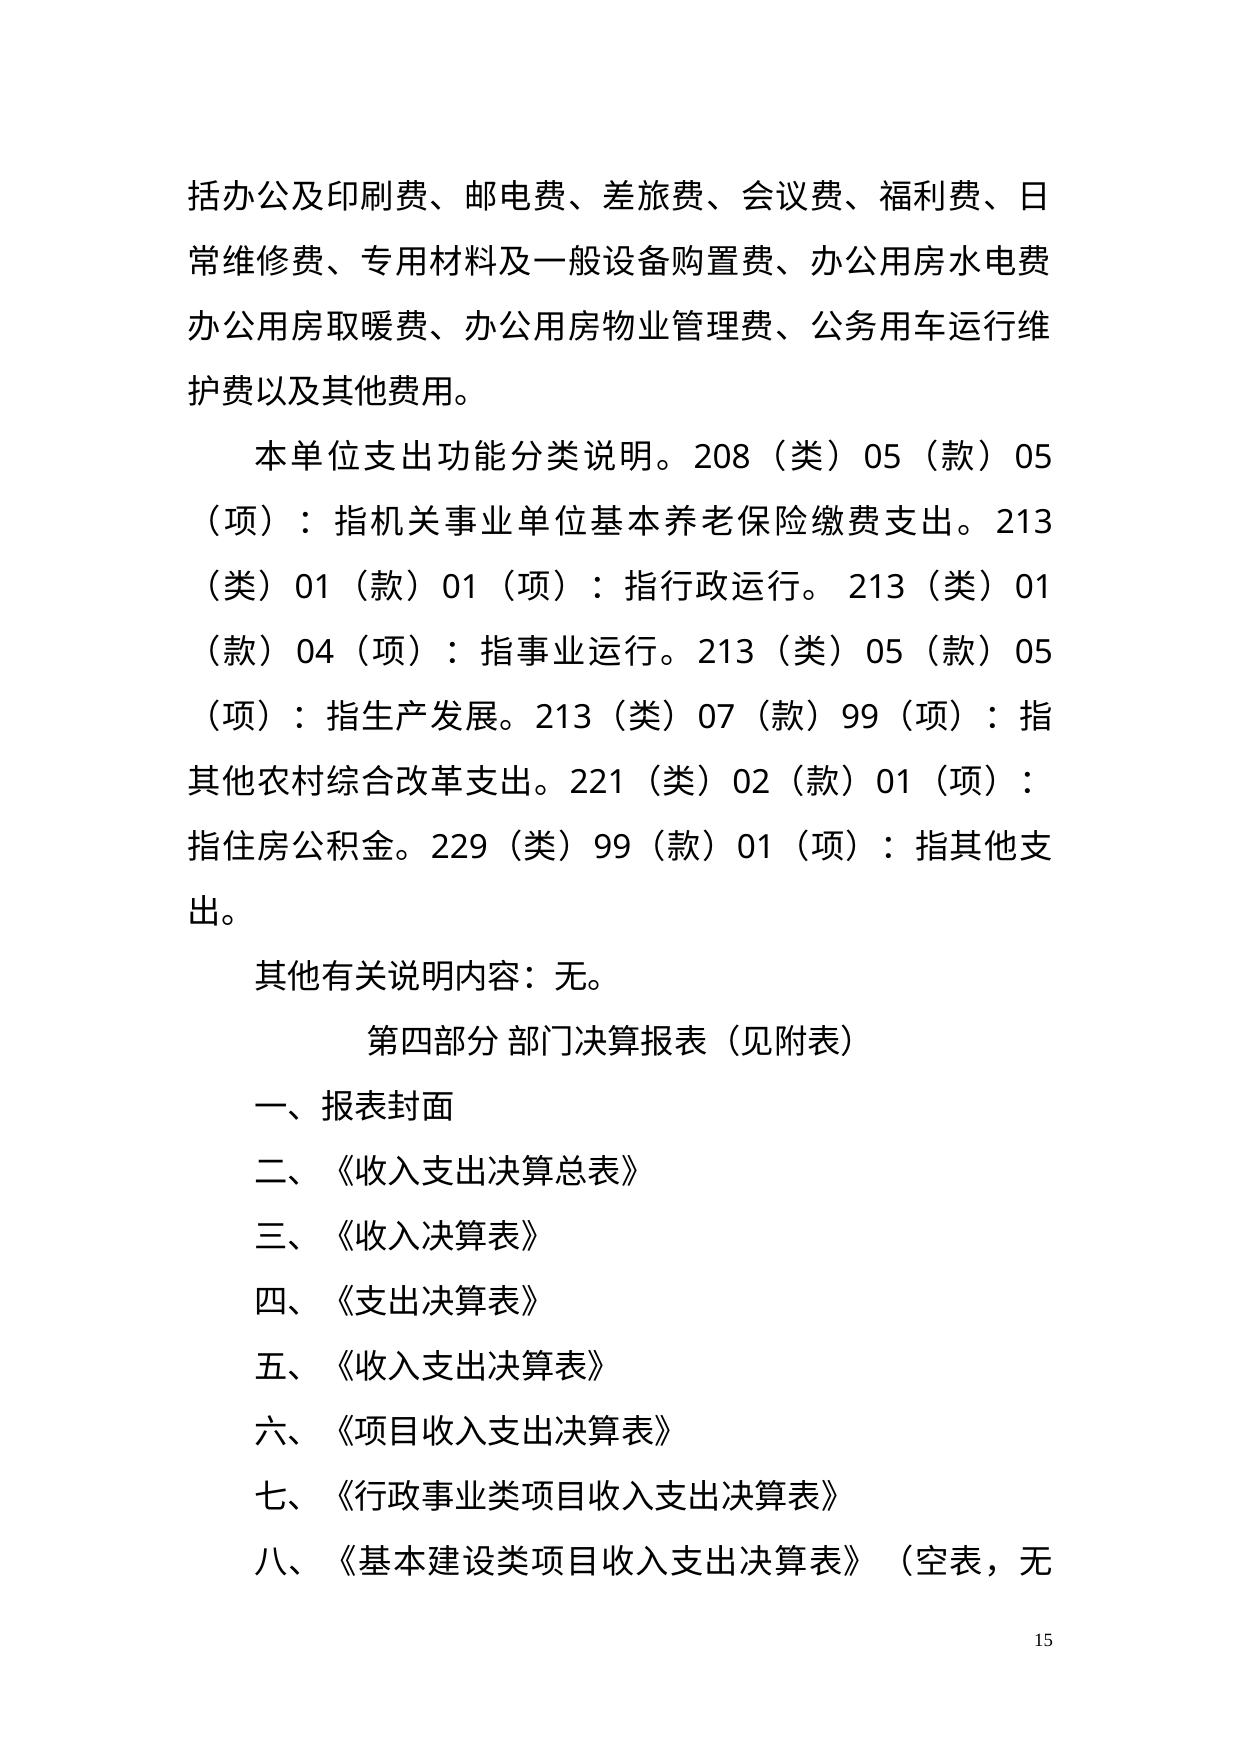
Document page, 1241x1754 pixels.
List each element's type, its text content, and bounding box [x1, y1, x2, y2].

text 其他有关说明内容：无。 [187, 942, 1053, 1007]
text 二、《收入支出决算总表》 [187, 1137, 1053, 1202]
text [187, 162, 1053, 422]
text 五、《收入支出决算表》 [187, 1332, 1053, 1397]
text 六、《项目收入支出决算表》 [187, 1397, 1053, 1462]
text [187, 1527, 1053, 1592]
text 三、《收入决算表》 [187, 1202, 1053, 1267]
text 本单位支出功能分类说明。208（类）05（款）05（项）：指机关事业单位基本养老保险缴费支出。213（类）01（款）01（项）：指行政运行。 213（类）01（款）04（项）：指事业运行。213（类）05（款）05（项）：指生产发展。213（类）07（款）99（项）：指其他农村综合改革支出。221（类）02（款）01（项）：指住房公积金。229（类）99（款）01（项）：指其他支出。 [187, 422, 1053, 942]
text 四、《支出决算表》 [187, 1267, 1053, 1332]
text 第四部分 部门决算报表（见附表） [187, 1007, 1053, 1072]
text 一、报表封面 [187, 1072, 1053, 1137]
text 七、《行政事业类项目收入支出决算表》 [187, 1462, 1053, 1527]
